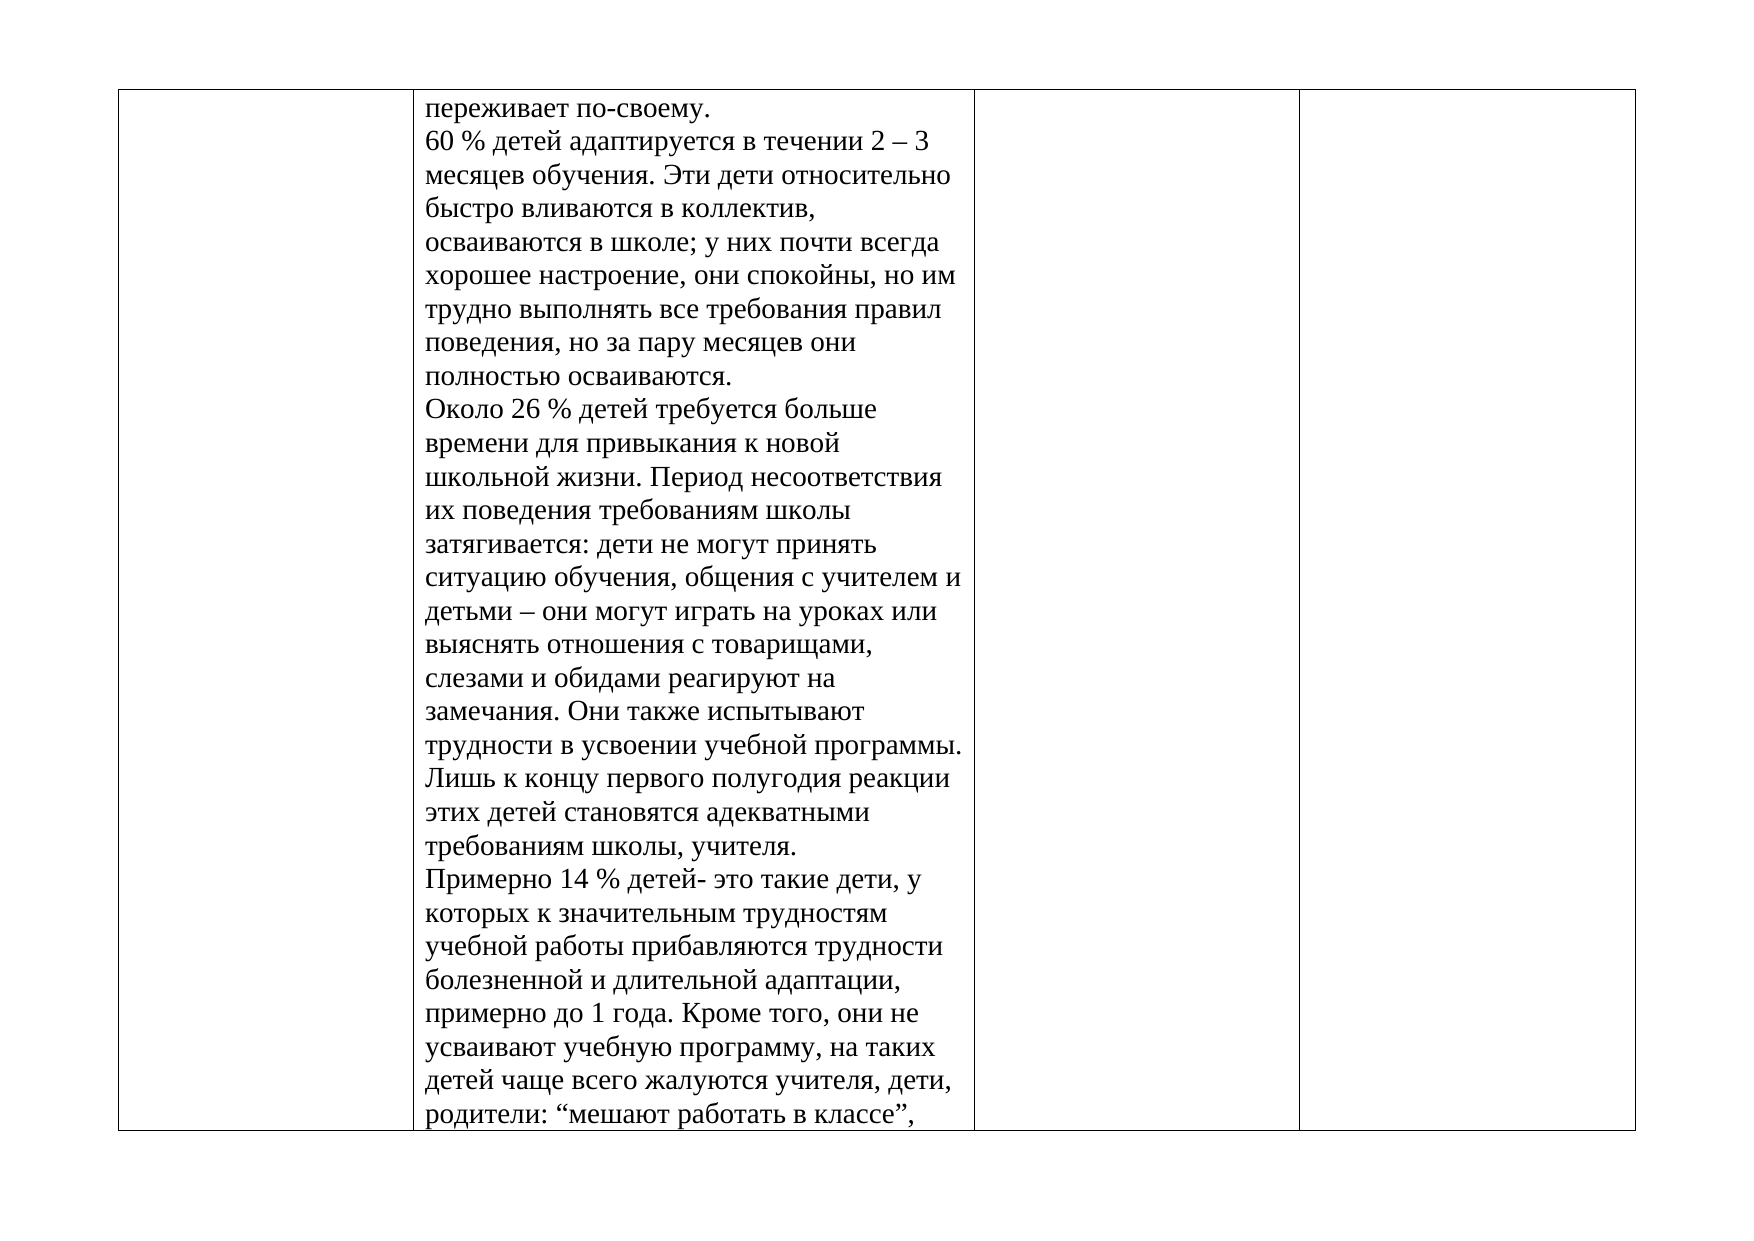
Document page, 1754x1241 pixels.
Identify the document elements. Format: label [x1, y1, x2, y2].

table_cell [1300, 90, 1635, 1129]
table_cell [975, 90, 1299, 1129]
table_cell [414, 90, 974, 1129]
table_cell [119, 90, 413, 1129]
